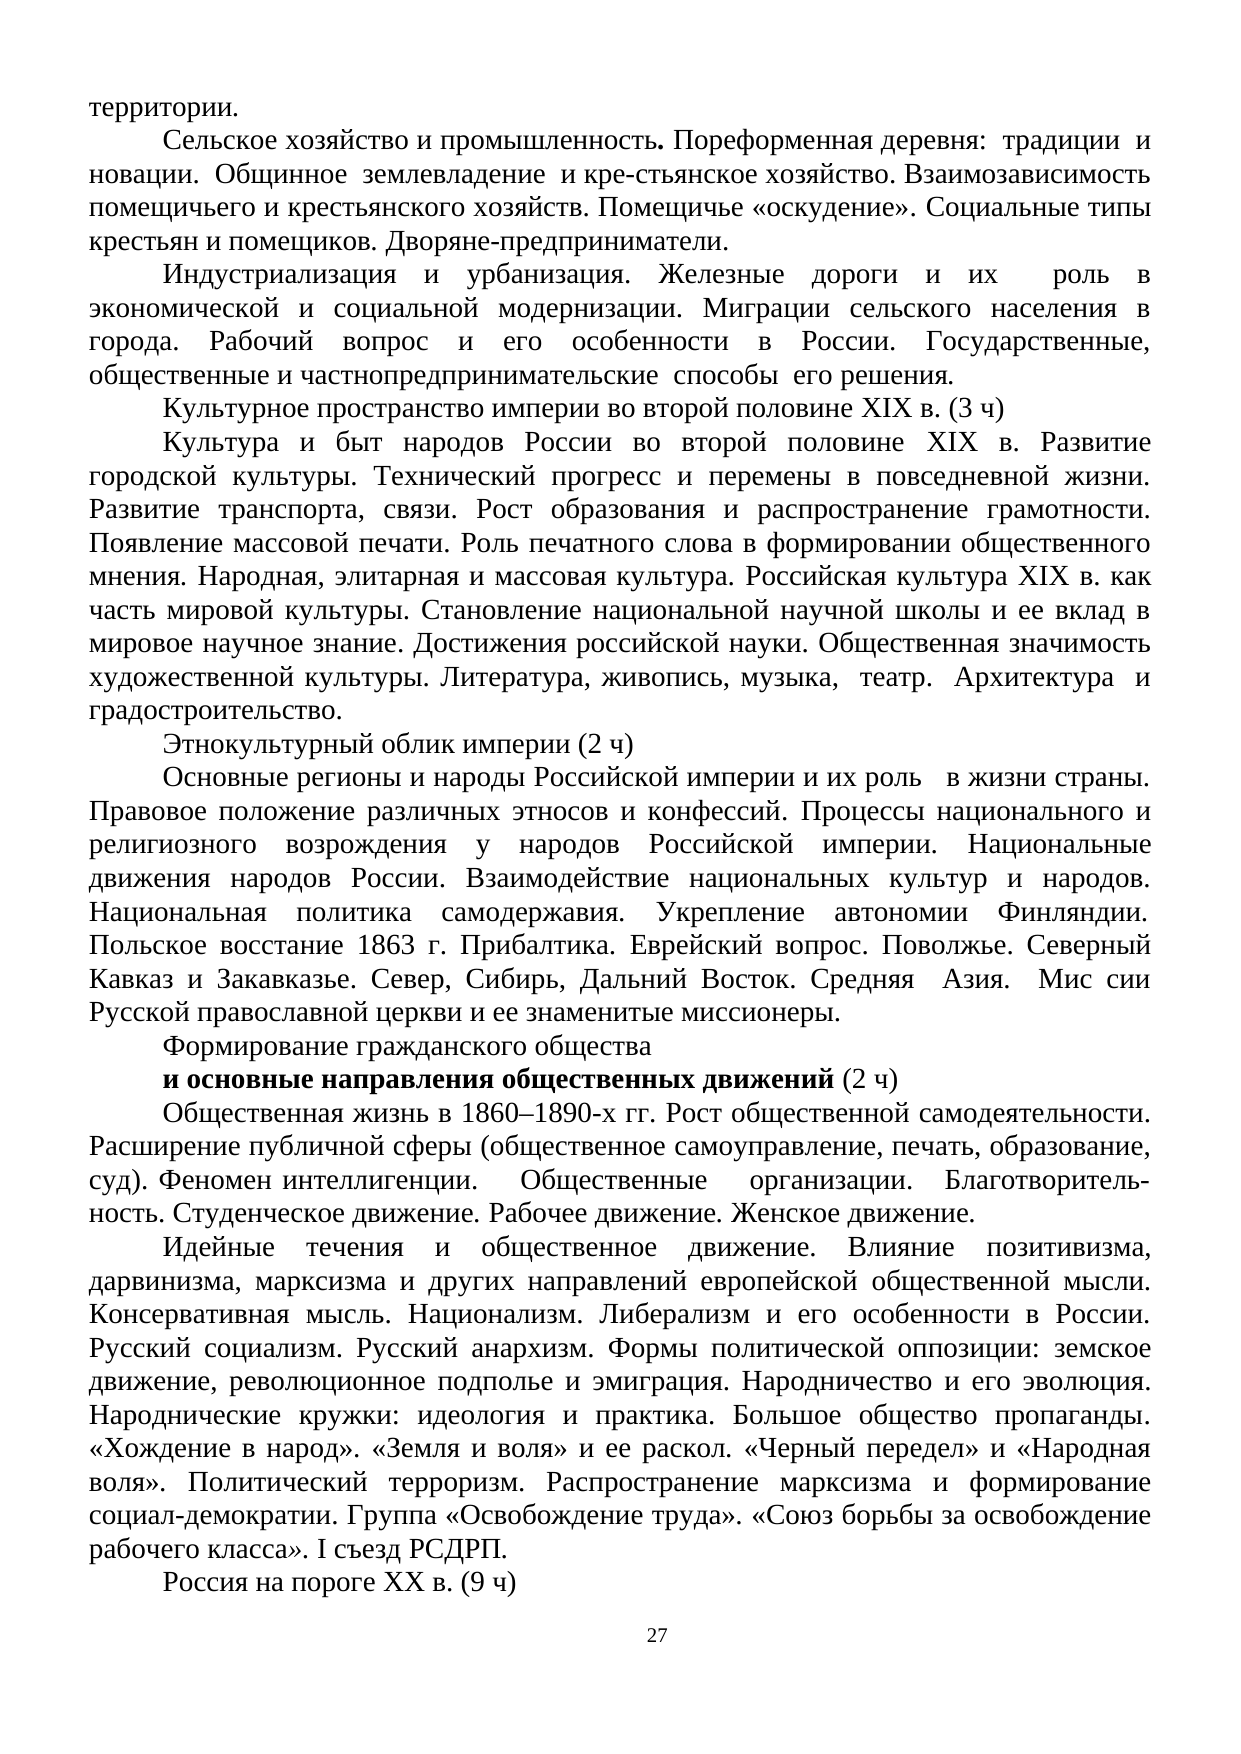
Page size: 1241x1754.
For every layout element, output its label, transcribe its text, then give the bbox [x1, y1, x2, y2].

text Формирование гражданского общества [89, 1028, 1152, 1061]
text Общественная жизнь в 1860–1890-х гг. Рост общественной самодеятельности. Расширение публичной сферы (общественное самоуправление, печать, образование, суд). Феномен интеллигенции. Общественные организации. Благотворитель-ность. Студенческое движение. Рабочее движение. Женское движение. [89, 1095, 1152, 1229]
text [89, 89, 1152, 122]
text Сельское хозяйство и промышленность. Пореформенная деревня: традиции и новации. Общинное землевладение и кре-стьянское хозяйство. Взаимозависимость помещичьего и крестьянского хозяйств. Помещичье «оскудение». Социальные типы крестьян и помещиков. Дворяне-предприниматели. [89, 122, 1152, 256]
text Идейные течения и общественное движение. Влияние позитивизма, дарвинизма, марксизма и других направлений европейской общественной мысли. Консервативная мысль. Национализм. Либерализм и его особенности в России. Русский социализм. Русский анархизм. Формы политической оппозиции: земское движение, революционное подполье и эмиграция. Народничество и его эволюция. Народнические кружки: идеология и практика. Большое общество пропаганды. «Хождение в народ». «Земля и воля» и ее раскол. «Черный передел» и «Народная воля». Политический терроризм. Распространение марксизма и формирование социал-демократии. Группа «Освобождение труда». «Союз борьбы за освобождение рабочего класса». I съезд РСДРП. [89, 1229, 1152, 1564]
text Культура и быт народов России во второй половине XIX в. Развитие городской культуры. Технический прогресс и перемены в повседневной жизни. Развитие транспорта, связи. Рост образования и распространение грамотности. Появление массовой печати. Роль печатного слова в формировании общественного мнения. Народная, элитарная и массовая культура. Российская культура XIX в. как часть мировой культуры. Становление национальной научной школы и ее вклад в мировое научное знание. Достижения российской науки. Общественная значимость художественной культуры. Литература, живопись, музыка, театр. Архитектура и градостроительство. [89, 424, 1152, 726]
text Россия на пороге ХХ в. (9 ч) [89, 1564, 1152, 1598]
text Основные регионы и народы Российской империи и их роль в жизни страны. Правовое положение различных этносов и конфессий. Процессы национального и религиозного возрождения у народов Российской империи. Национальные движения народов России. Взаимодействие национальных культур и народов. Национальная политика самодержавия. Укрепление автономии Финляндии. Польское восстание 1863 г. Прибалтика. Еврейский вопрос. Поволжье. Северный Кавказ и Закавказье. Север, Сибирь, Дальний Восток. Средняя Азия. Мис сии Русской православной церкви и ее знаменитые миссионеры. [89, 759, 1152, 1028]
text и основные направления общественных движений (2 ч) [89, 1061, 1152, 1095]
text Культурное пространство империи во второй половине XIX в. (3 ч) [89, 391, 1152, 424]
text Этнокультурный облик империи (2 ч) [89, 726, 1152, 759]
text Индустриализация и урбанизация. Железные дороги и их роль в экономической и социальной модернизации. Миграции сельского населения в города. Рабочий вопрос и его особенности в России. Государственные, общественные и частнопредпринимательские способы его решения. [89, 256, 1152, 391]
